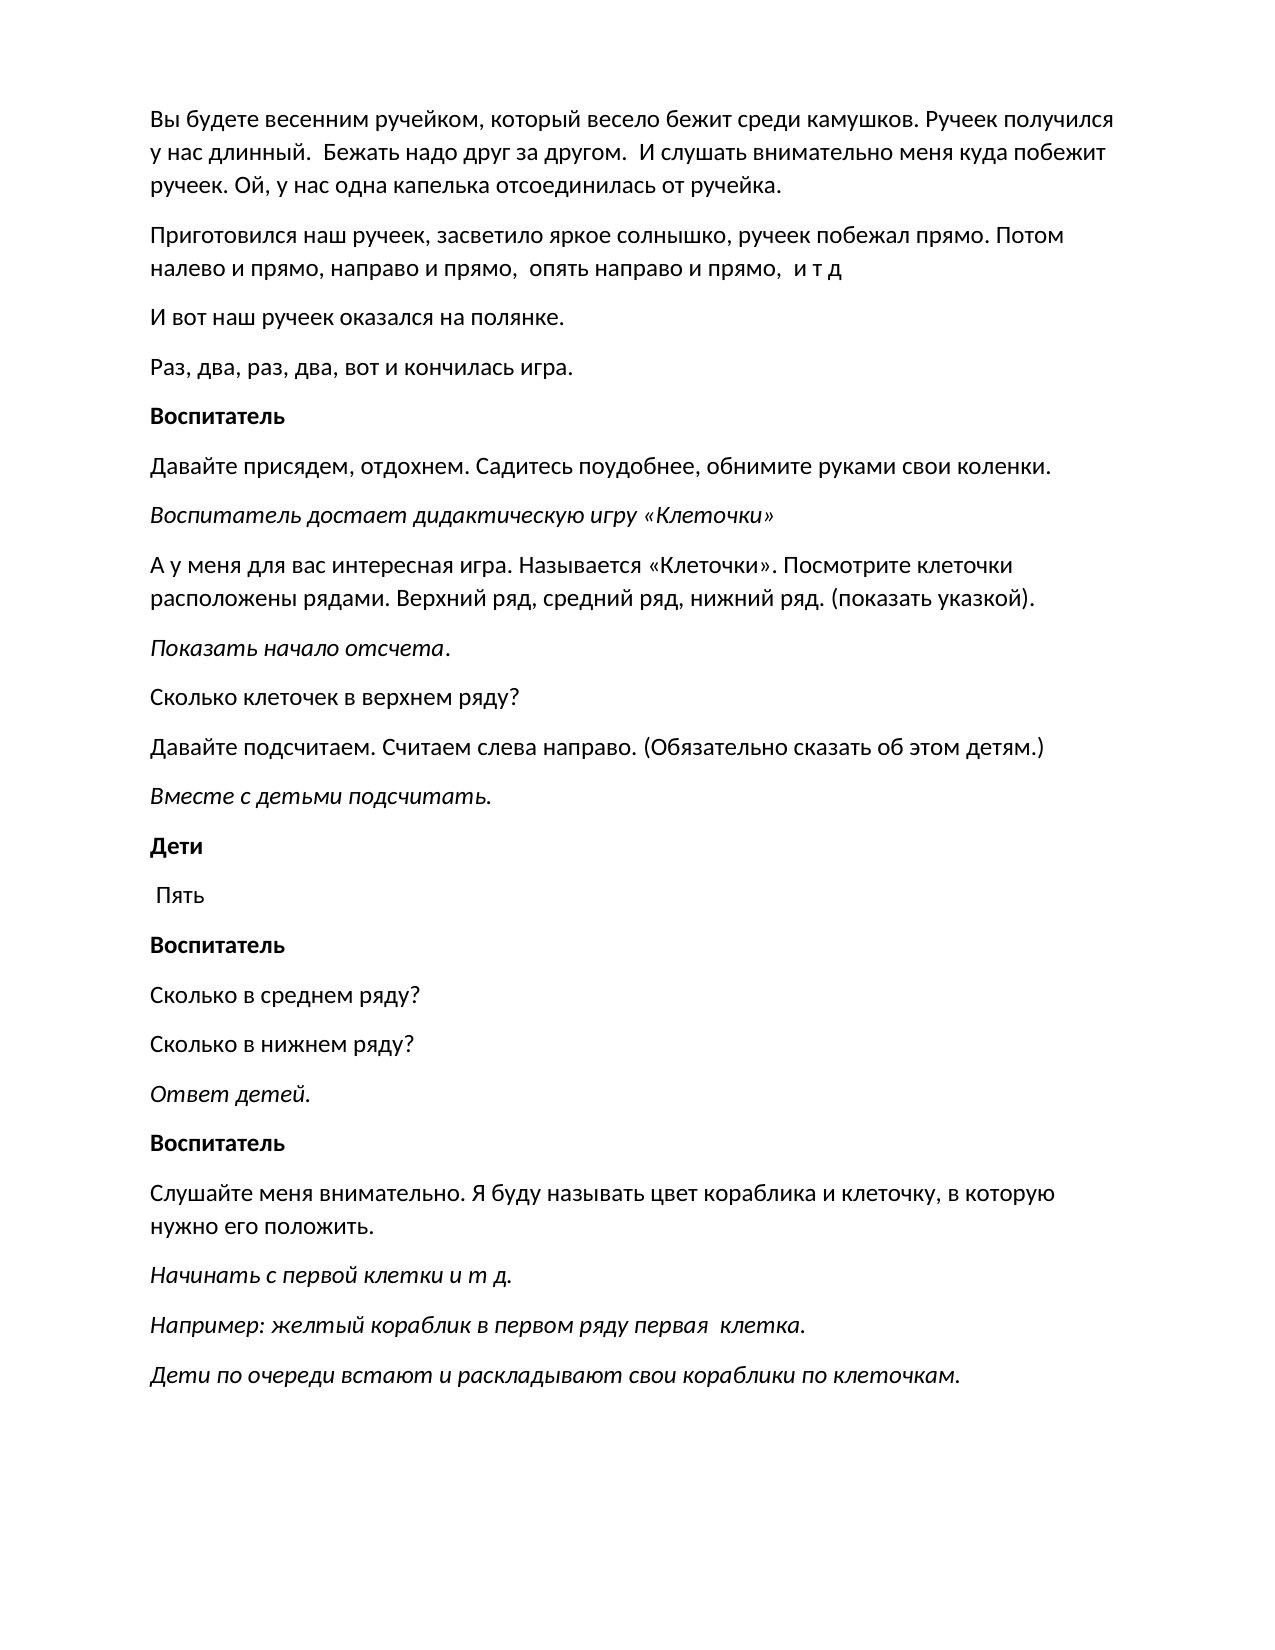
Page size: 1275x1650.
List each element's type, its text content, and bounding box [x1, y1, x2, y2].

text Пять [150, 880, 1125, 910]
text Давайте подсчитаем. Считаем слева направо. (Обязательно сказать об этом детям.) [150, 731, 1125, 761]
text И вот наш ручеек оказался на полянке. [150, 301, 1125, 332]
text Воспитатель [150, 401, 1125, 431]
text Раз, два, раз, два, вот и кончилась игра. [150, 351, 1125, 381]
text Воспитатель достает дидактическую игру «Клеточки» [150, 500, 1125, 530]
text Давайте присядем, отдохнем. Садитесь поудобнее, обнимите руками свои коленки. [150, 450, 1125, 481]
text Дети [150, 830, 1125, 861]
text Слушайте меня внимательно. Я буду называть цвет кораблика и клеточку, в которую нужно его положить. [150, 1177, 1125, 1241]
text Например: желтый кораблик в первом ряду первая клетка. [150, 1309, 1125, 1340]
text Воспитатель [150, 1128, 1125, 1158]
text Сколько клеточек в верхнем ряду? [150, 681, 1125, 712]
text Воспитатель [150, 929, 1125, 960]
text А у меня для вас интересная игра. Называется «Клеточки». Посмотрите клеточки расположены рядами. Верхний ряд, средний ряд, нижний ряд. (показать указкой). [150, 549, 1125, 613]
text Сколько в нижнем ряду? [150, 1028, 1125, 1059]
text Ответ детей. [150, 1078, 1125, 1108]
text Сколько в среднем ряду? [150, 979, 1125, 1009]
text Вместе с детьми подсчитать. [150, 781, 1125, 811]
text Вы будете весенним ручейком, который весело бежит среди камушков. Ручеек получился у нас длинный. Бежать надо друг за другом. И слушать внимательно меня куда побежит ручеек. Ой, у нас одна капелька отсоединилась от ручейка. [150, 103, 1125, 200]
text Дети по очереди встают и раскладывают свои кораблики по клеточкам. [150, 1359, 1125, 1389]
text Показать начало отсчета. [150, 632, 1125, 662]
text Начинать с первой клетки и т д. [150, 1260, 1125, 1290]
text Приготовился наш ручеек, засветило яркое солнышко, ручеек побежал прямо. Потом налево и прямо, направо и прямо, опять направо и прямо, и т д [150, 219, 1125, 282]
